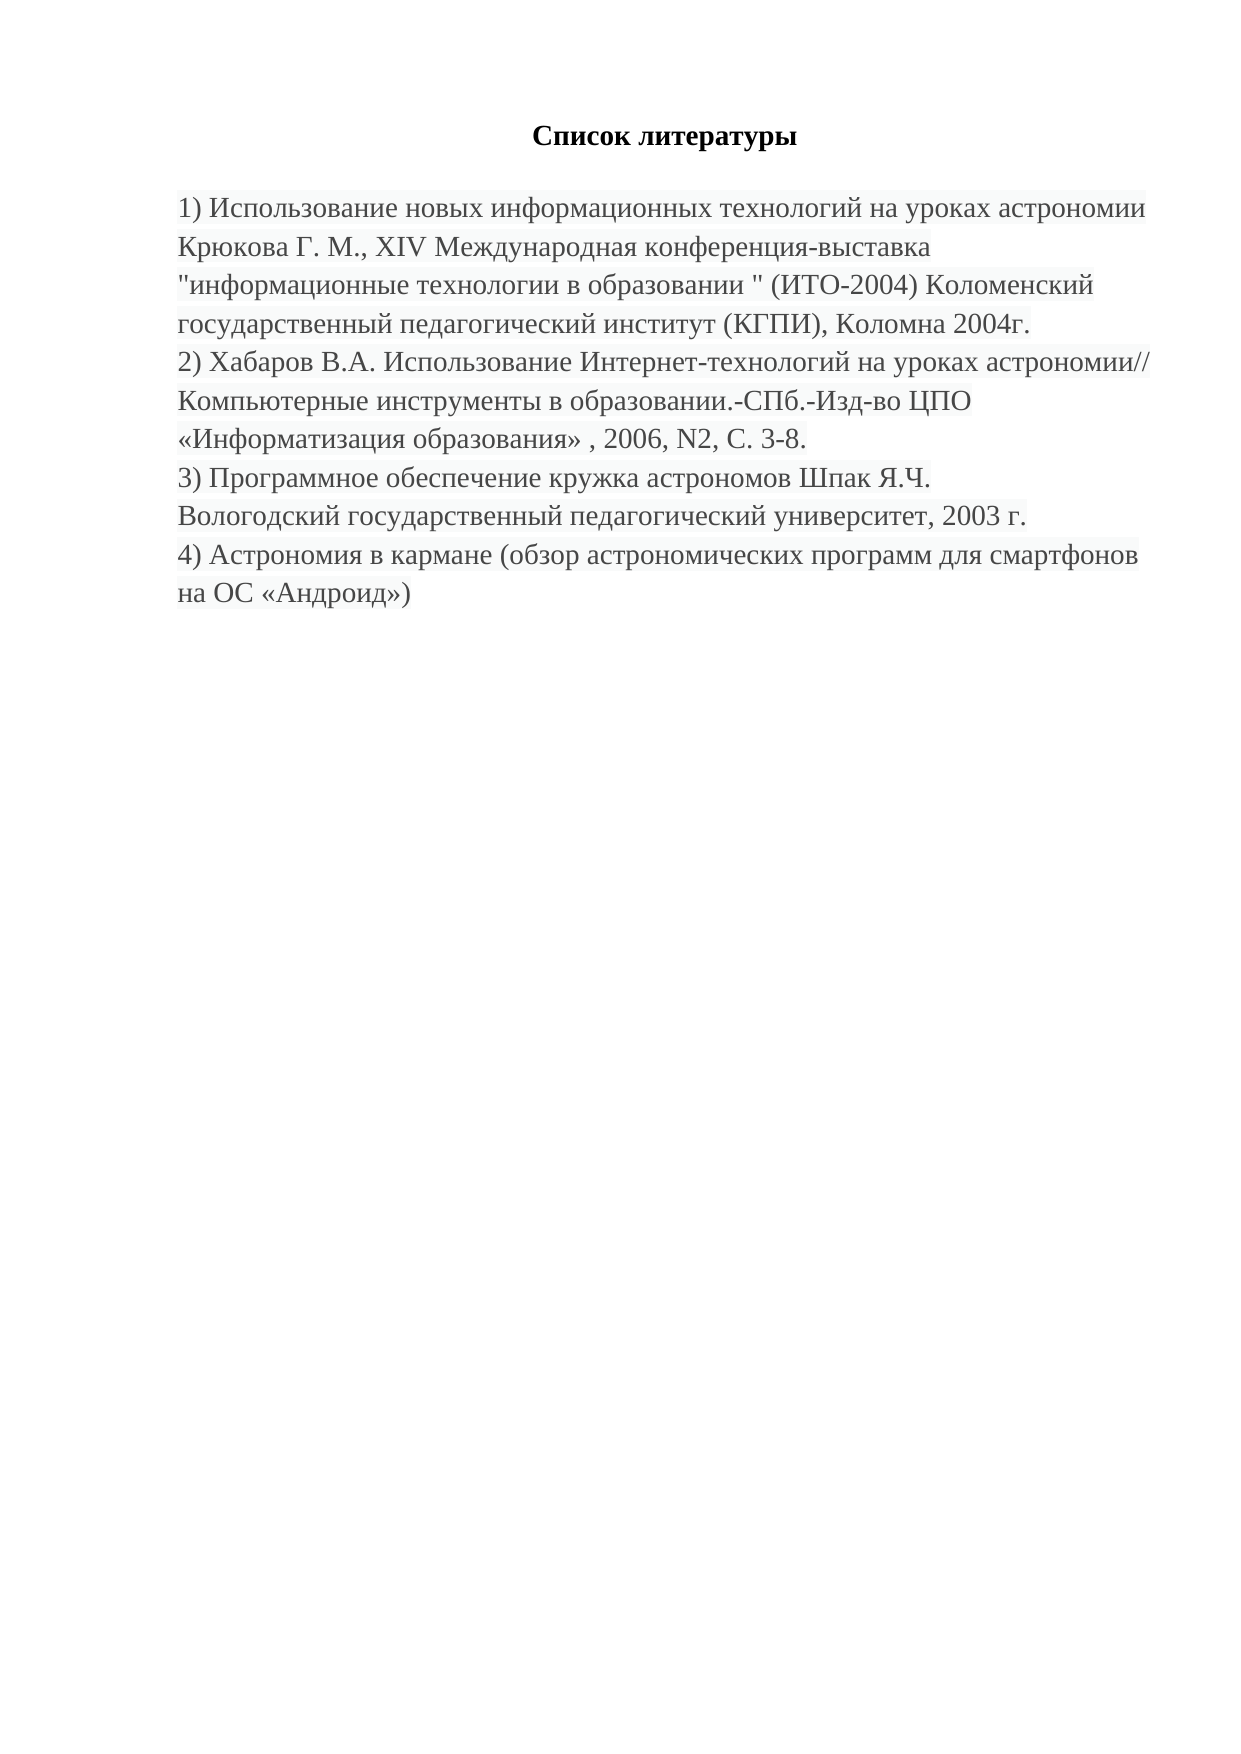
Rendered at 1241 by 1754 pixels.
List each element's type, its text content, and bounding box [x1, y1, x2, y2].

text Список литературы [177, 118, 1152, 152]
text 1) Использование новых информационных технологий на уроках астрономии Крюкова Г. М., XIV Международная конференция-выставка "информационные технологии в образовании " (ИТО-2004) Коломенский государственный педагогический институт (КГПИ), Коломна 2004г. 2) Хабаров В.А. Использование Интернет-технологий на уроках астрономии// Компьютерные инструменты в образовании.-СПб.-Изд-во ЦПО «Информатизация образования» , 2006, N2, C. 3-8. 3) Программное обеспечение кружка астрономов Шпак Я.Ч. Вологодский государственный педагогический университет, 2003 г. 4) Астрономия в кармане (обзор астрономических программ для смартфонов на ОС «Андроид») [177, 190, 1152, 636]
